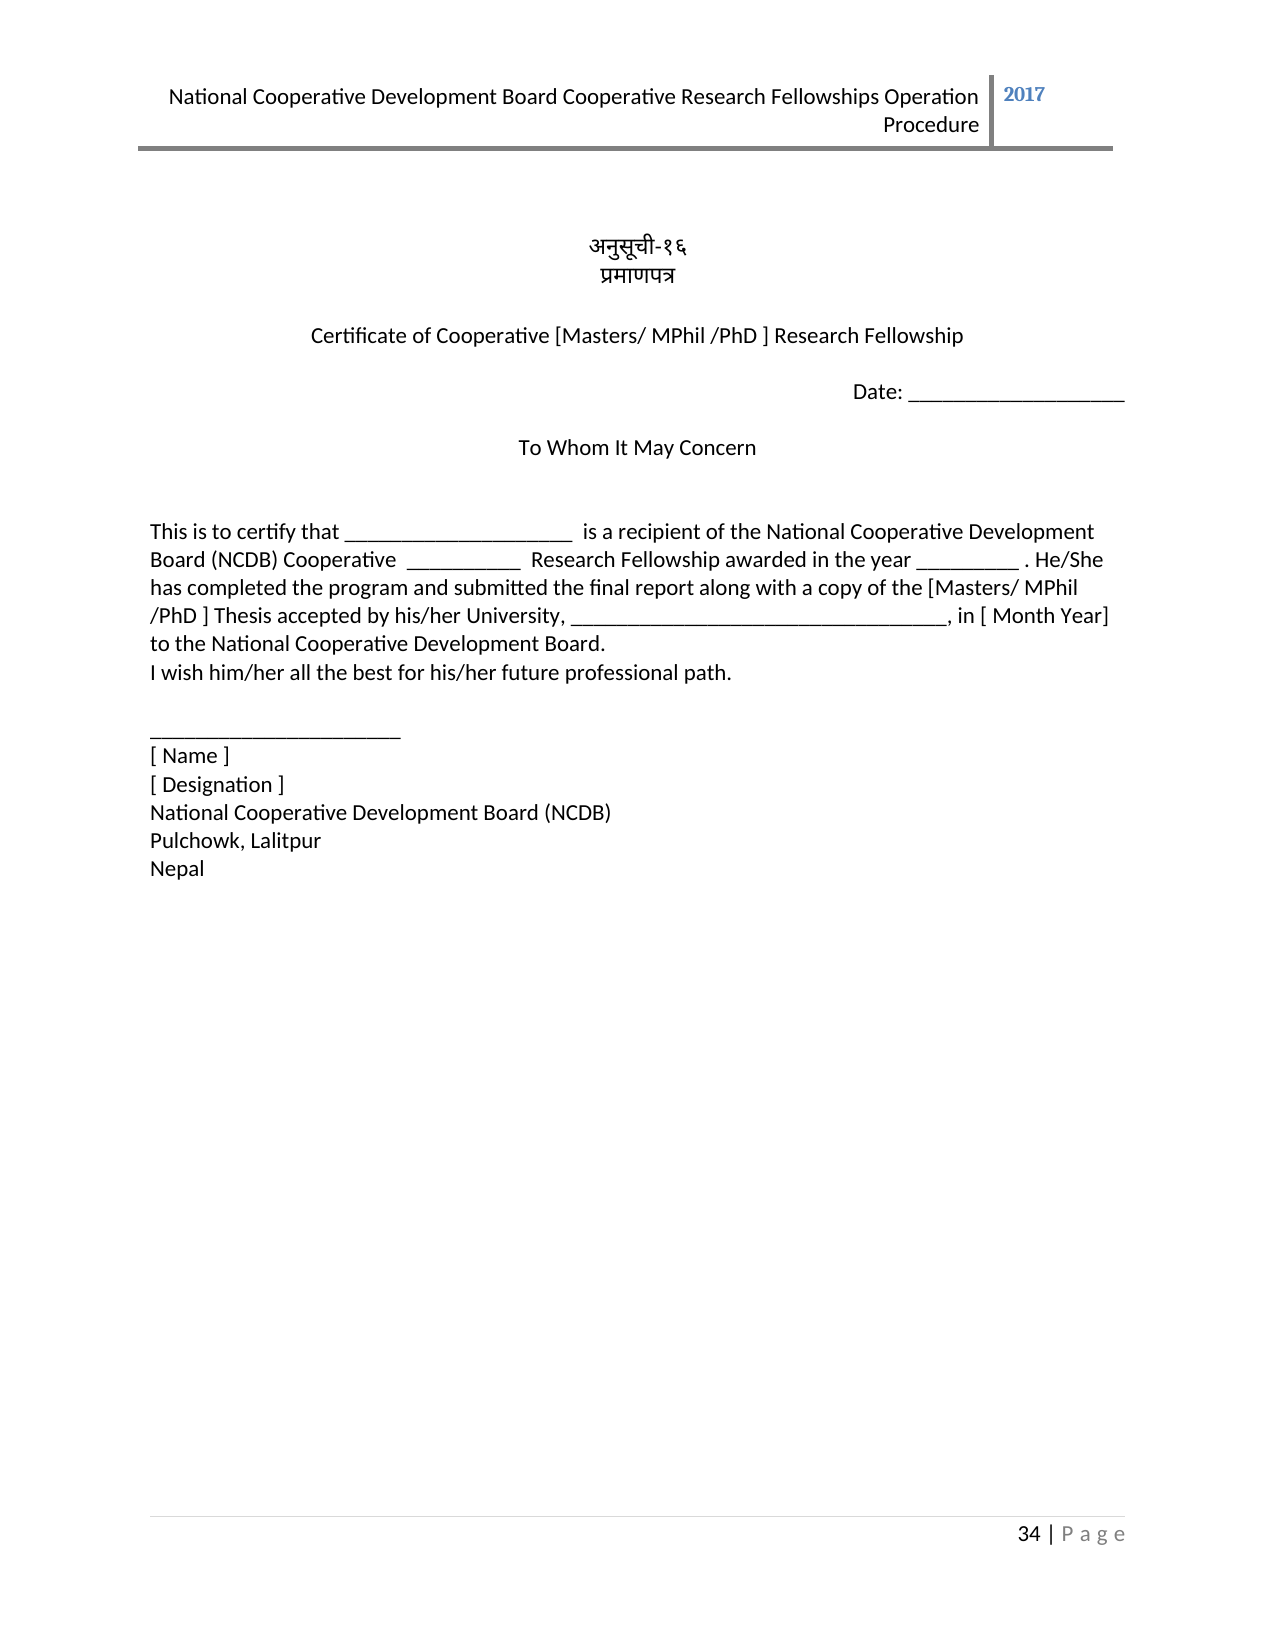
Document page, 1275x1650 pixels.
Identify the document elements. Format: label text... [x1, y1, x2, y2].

text National Cooperative Development Board (NCDB) [150, 798, 1125, 826]
text ______________________ [150, 714, 1125, 742]
text प्रमाणपत्र [150, 263, 1125, 293]
text अनुसूची-१६ [150, 232, 1125, 263]
text This is to certify that ____________________ is a recipient of the National Cooperative Development Board (NCDB) Cooperative __________ Research Fellowship awarded in the year _________ . He/She has completed the program and submitted the final report along with a copy of the [Masters/ MPhil /PhD ] Thesis accepted by his/her University, _________________________________, in [ Month Year] to the National Cooperative Development Board. [150, 517, 1125, 658]
text Nepal [150, 854, 1125, 882]
text I wish him/her all the best for his/her future professional path. [150, 658, 1125, 686]
text To Whom It May Concern [150, 433, 1125, 461]
text [ Designation ] [150, 770, 1125, 798]
text Pulchowk, Lalitpur [150, 826, 1125, 854]
text [ Name ] [150, 742, 1125, 770]
text Date: ___________________ [150, 377, 1125, 405]
text Certificate of Cooperative [Masters/ MPhil /PhD ] Research Fellowship [150, 321, 1125, 349]
